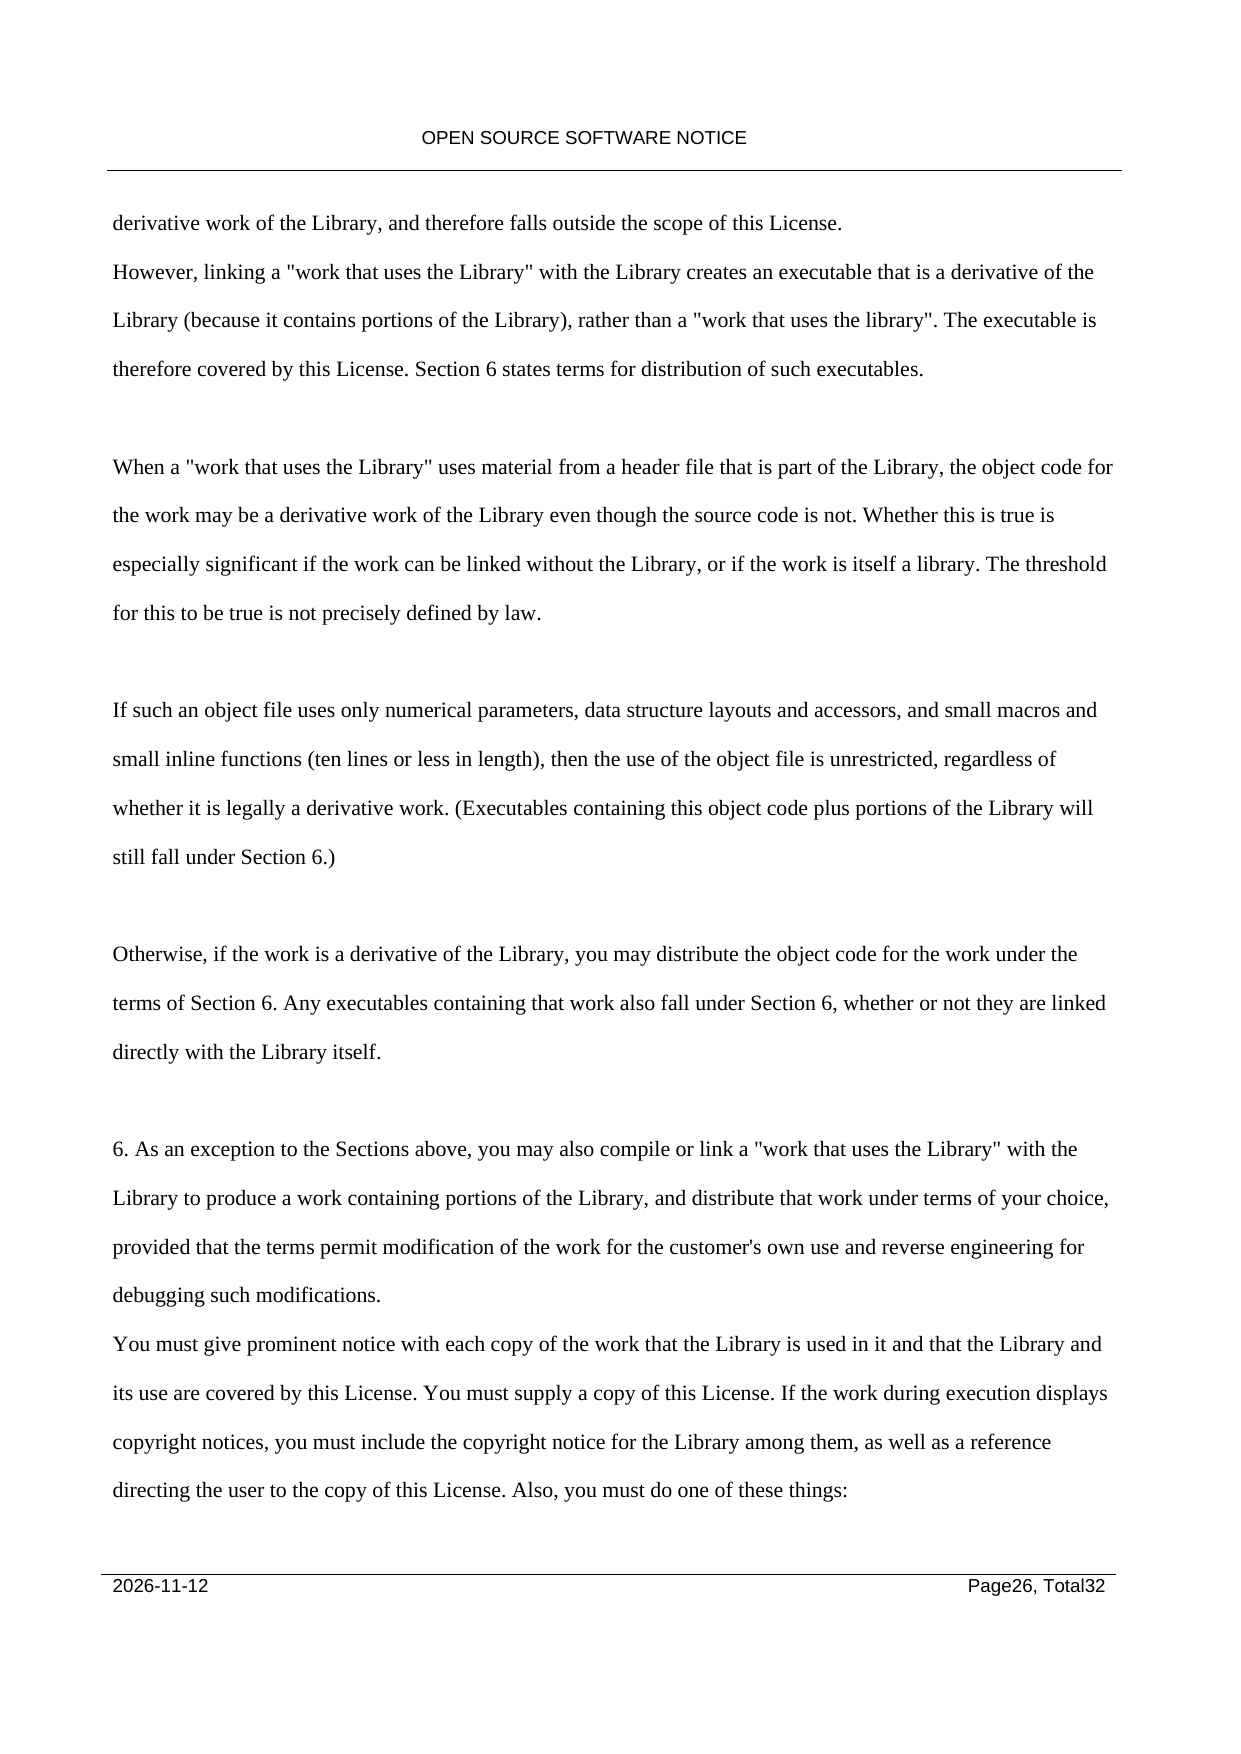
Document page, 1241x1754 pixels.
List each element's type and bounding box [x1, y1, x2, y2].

text [112, 206, 1128, 1506]
